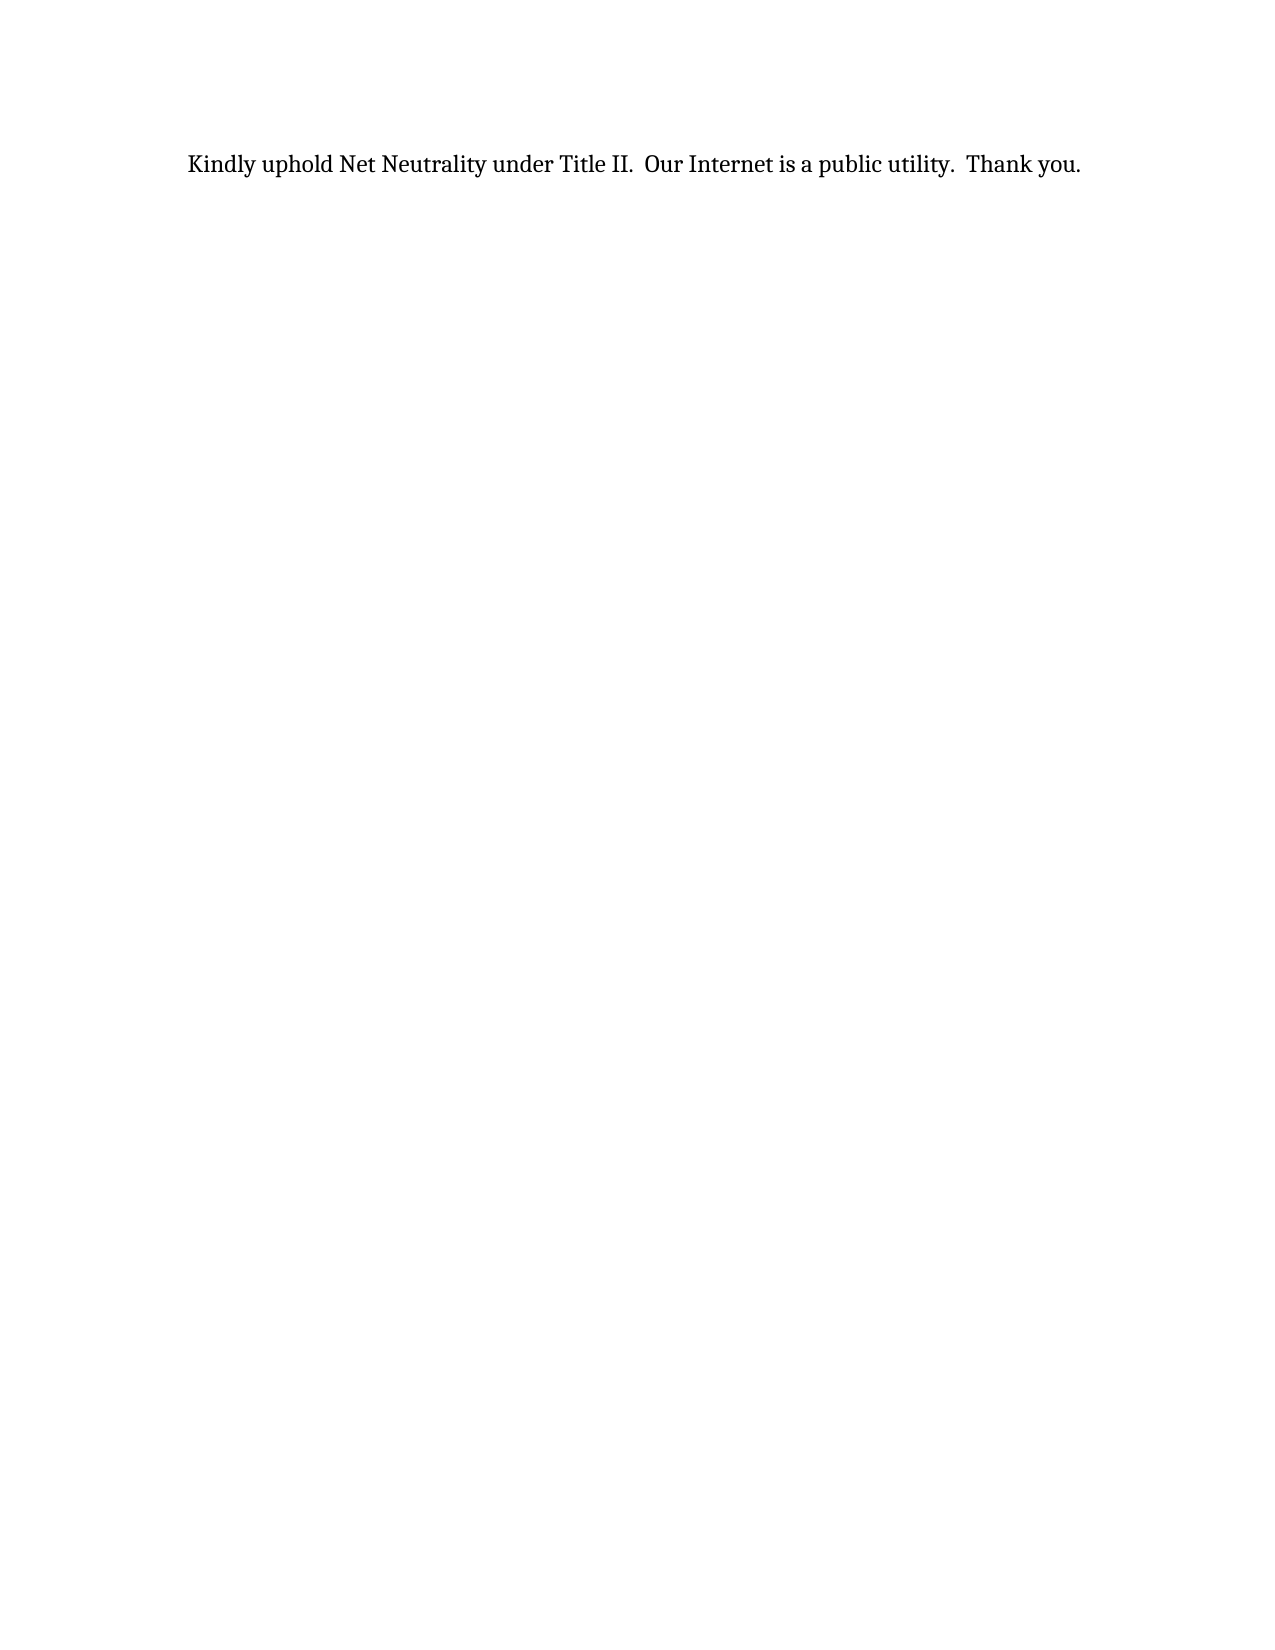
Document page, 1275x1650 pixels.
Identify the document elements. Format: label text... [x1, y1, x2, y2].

text Kindly uphold Net Neutrality under Title II. Our Internet is a public utility. Thank you. [187, 150, 1087, 179]
